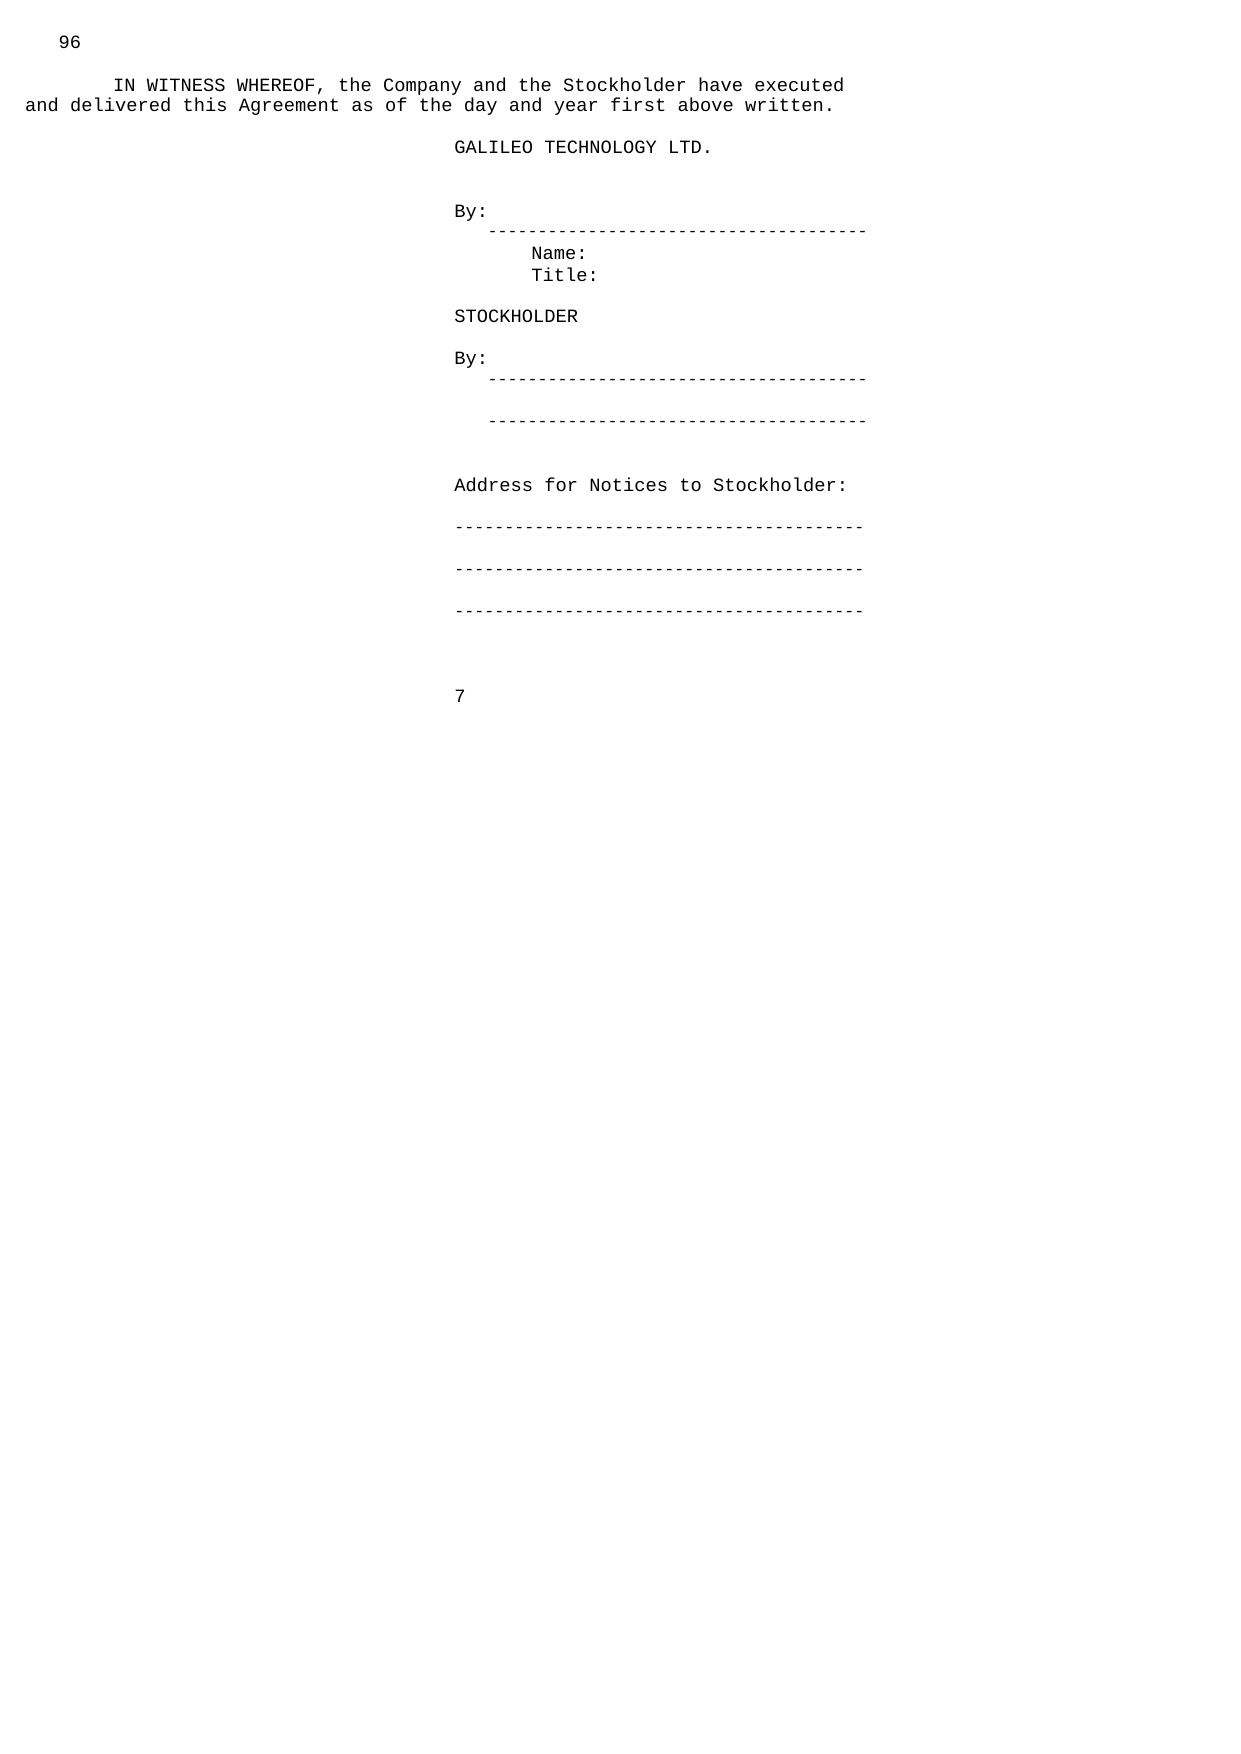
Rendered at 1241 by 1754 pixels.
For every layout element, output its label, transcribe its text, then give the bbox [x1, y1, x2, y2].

text By: [454, 349, 1090, 370]
text IN WITNESS WHEREOF, the Company and the Stockholder have executed and delivered this Agreement as of the day and year first above written. [25, 75, 872, 117]
text ----------------------------------------- [454, 561, 1090, 579]
text -------------------------------------- [487, 223, 1090, 242]
text ----------------------------------------- [454, 603, 1090, 622]
text -------------------------------------- [487, 413, 1090, 432]
text Title: [531, 265, 1090, 286]
text 7 [454, 686, 1090, 708]
text Address for Notices to Stockholder: [454, 476, 1090, 497]
text GALILEO TECHNOLOGY LTD. [454, 138, 1090, 159]
text -------------------------------------- [487, 371, 1090, 389]
text By: [454, 201, 1090, 223]
text STOCKHOLDER [454, 307, 1090, 328]
text 96 [58, 32, 1090, 54]
text ----------------------------------------- [454, 518, 1090, 537]
text Name: [531, 243, 1090, 265]
